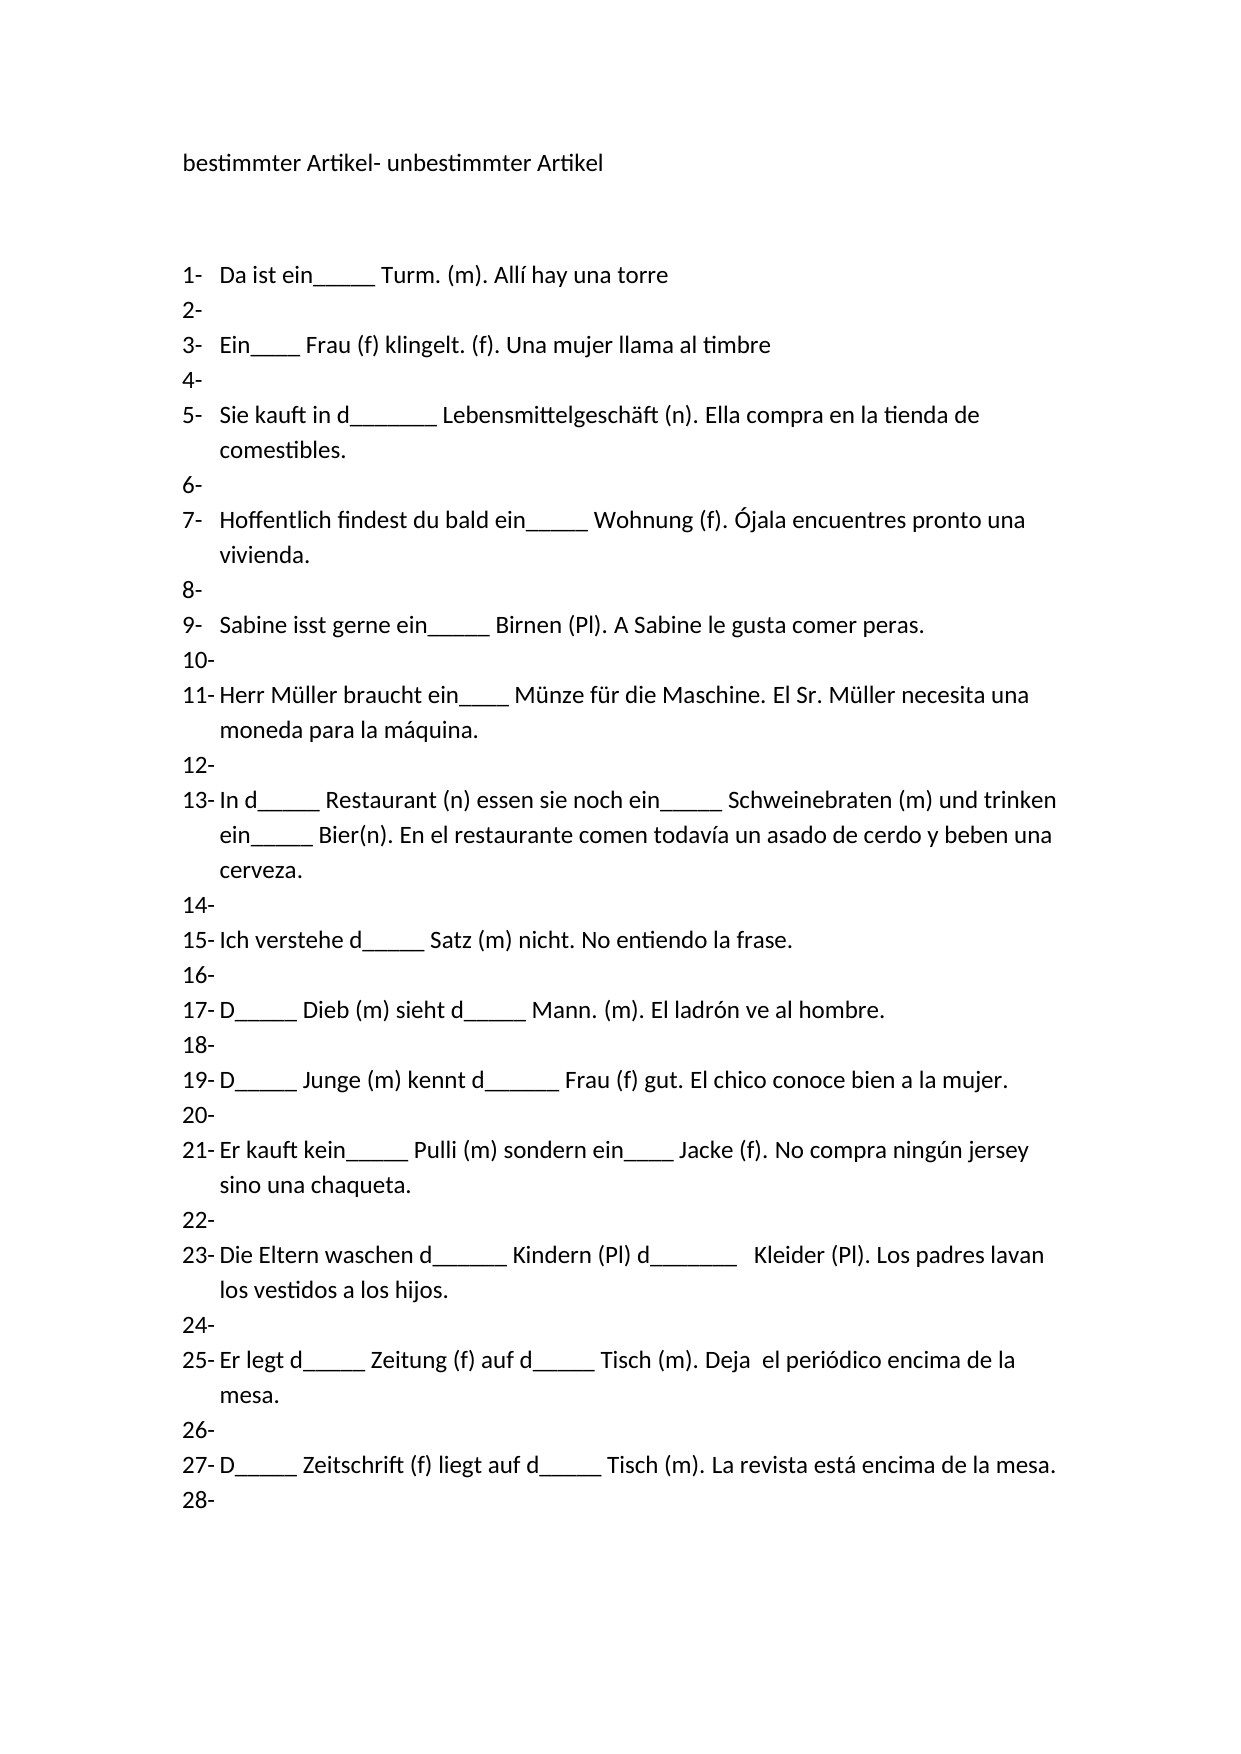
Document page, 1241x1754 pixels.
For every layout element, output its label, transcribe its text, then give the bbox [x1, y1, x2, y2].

list Ich verstehe d_____ Satz (m) nicht. No entiendo la frase. [182, 924, 1063, 955]
list Sabine isst gerne ein_____ Birnen (Pl). A Sabine le gusta comer peras. [182, 609, 1063, 640]
list Er kauft kein_____ Pulli (m) sondern ein____ Jacke (f). No compra ningún jersey sino una chaqueta. [182, 1134, 1063, 1200]
list D_____ Zeitschrift (f) liegt auf d_____ Tisch (m). La revista está encima de la mesa. [182, 1449, 1063, 1480]
list Ein____ Frau (f) klingelt. (f). Una mujer llama al timbre [182, 329, 1063, 360]
list Da ist ein_____ Turm. (m). Allí hay una torre [182, 259, 1063, 290]
list Herr Müller braucht ein____ Münze für die Maschine. El Sr. Müller necesita una moneda para la máquina. [182, 679, 1063, 745]
list D_____ Junge (m) kennt d______ Frau (f) gut. El chico conoce bien a la mujer. [182, 1064, 1063, 1095]
list Hoffentlich findest du bald ein_____ Wohnung (f). Ójala encuentres pronto una vivienda. [182, 504, 1063, 570]
list D_____ Dieb (m) sieht d_____ Mann. (m). El ladrón ve al hombre. [182, 994, 1063, 1025]
text bestimmter Artikel- unbestimmter Artikel [177, 148, 1063, 178]
list Die Eltern waschen d______ Kindern (Pl) d_______ Kleider (Pl). Los padres lavan los vestidos a los hijos. [182, 1239, 1063, 1305]
list Sie kauft in d_______ Lebensmittelgeschäft (n). Ella compra en la tienda de comestibles. [182, 399, 1063, 465]
list Er legt d_____ Zeitung (f) auf d_____ Tisch (m). Deja el periódico encima de la mesa. [182, 1344, 1063, 1410]
list In d_____ Restaurant (n) essen sie noch ein_____ Schweinebraten (m) und trinken ein_____ Bier(n). En el restaurante comen todavía un asado de cerdo y beben una cerveza. [182, 784, 1063, 885]
